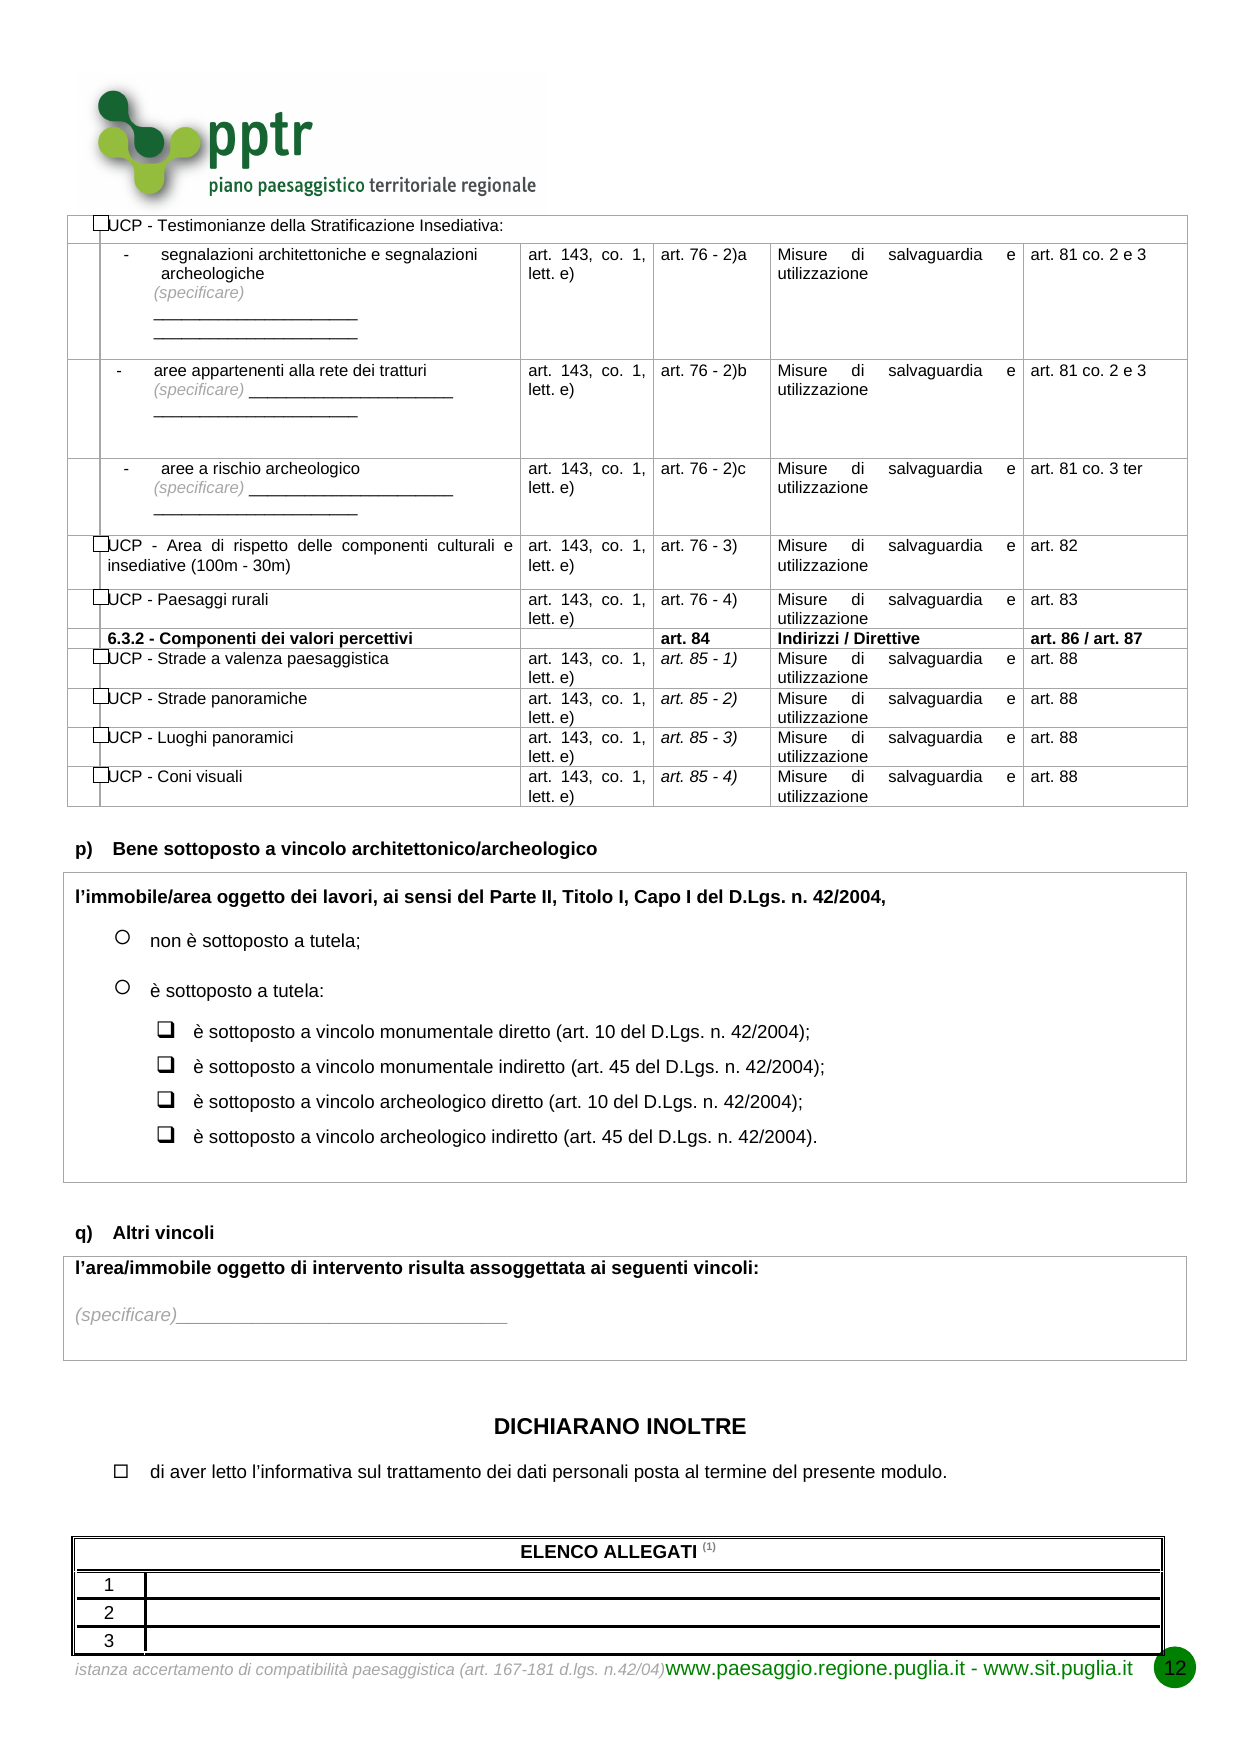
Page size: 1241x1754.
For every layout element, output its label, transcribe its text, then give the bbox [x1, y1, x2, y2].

table_cell art. 81 co. 3 ter [1024, 459, 1187, 535]
table_cell art. 143, co. 1, lett. e) [521, 689, 653, 727]
table_cell art. 143, co. 1, lett. e) [521, 590, 653, 628]
table_cell [68, 629, 99, 648]
subtitle DICHIARANO INOLTRE [75, 1413, 1165, 1439]
table_cell UCP - Testimonianze della Stratificazione Insediativa: [101, 216, 1187, 243]
table_cell Misure di salvaguardia e utilizzazione [771, 689, 1023, 727]
table_cell [68, 244, 99, 359]
table_cell art. 88 [1024, 649, 1187, 687]
table_cell [68, 360, 99, 457]
table_cell art. 81 co. 2 e 3 [1024, 360, 1187, 457]
table_cell Indirizzi / Direttive [771, 629, 1023, 648]
table_cell segnalazioni architettoniche e segnalazioni archeologiche (specificare) ______________________ ______________________ [101, 244, 520, 359]
table_cell art. 143, co. 1, lett. e) [521, 767, 653, 806]
table_cell 1 [75, 1569, 144, 1597]
table_header l’area/immobile oggetto di intervento risulta assoggettata ai seguenti vincoli: (specificare)__________________________ [64, 1257, 1186, 1360]
list di aver letto l’informativa sul trattamento dei dati personali posta al termine del presente modulo. [112, 1461, 1165, 1483]
table_cell art. 76 - 2)b [654, 360, 770, 457]
table_cell [68, 459, 99, 535]
table_cell [68, 590, 99, 628]
table_cell art. 85 - 3) [654, 728, 770, 766]
table_cell UCP - Strade a valenza paesaggistica [101, 649, 520, 687]
table_cell Misure di salvaguardia e utilizzazione [771, 590, 1023, 628]
table_cell art. 76 - 4) [654, 590, 770, 628]
table_cell Misure di salvaguardia e utilizzazione [771, 767, 1023, 806]
table_cell art. 76 - 3) [654, 536, 770, 588]
table_cell art. 88 [1024, 689, 1187, 727]
table_cell art. 84 [654, 629, 770, 648]
table_cell UCP - Area di rispetto delle componenti culturali e insediative (100m - 30m) [101, 536, 520, 588]
table_cell [147, 1597, 1161, 1625]
table_header l’immobile/area oggetto dei lavori, ai sensi del Parte II, Titolo I, Capo I del D.Lgs. n. 42/2004, non è sottoposto a tutela; è sottoposto a tutela: è sottoposto a vincolo monumentale diretto (art. 10 del D.Lgs. n. 42/2004); è sottoposto a vincolo monumentale indiretto (art. 45 del D.Lgs. n. 42/2004); è sottoposto a vincolo archeologico diretto (art. 10 del D.Lgs. n. 42/2004); è sottoposto a vincolo archeologico indiretto (art. 45 del D.Lgs. n. 42/2004). [64, 873, 1186, 1182]
table_cell art. 76 - 2)a [654, 244, 770, 359]
table_cell [68, 649, 99, 687]
table_cell art. 76 - 2)c [654, 459, 770, 535]
table_cell aree appartenenti alla rete dei tratturi (specificare) ______________________ ______________________ [101, 360, 520, 457]
picture [75, 73, 547, 215]
table_cell art. 143, co. 1, lett. e) [521, 649, 653, 687]
table_cell art. 143, co. 1, lett. e) [521, 459, 653, 535]
table_cell [68, 767, 99, 806]
table_cell art. 81 co. 2 e 3 [1024, 244, 1187, 359]
table_cell art. 85 - 2) [654, 689, 770, 727]
table_cell Misure di salvaguardia e utilizzazione [771, 459, 1023, 535]
table_cell art. 86 / art. 87 [1024, 629, 1187, 648]
table_cell art. 82 [1024, 536, 1187, 588]
table_cell art. 143, co. 1, lett. e) [521, 244, 653, 359]
table_cell art. 85 - 1) [654, 649, 770, 687]
list Bene sottoposto a vincolo architettonico/archeologico [75, 838, 1165, 860]
table_cell art. 143, co. 1, lett. e) [521, 728, 653, 766]
table_cell 2 [75, 1597, 144, 1625]
table_cell 3 [75, 1625, 145, 1653]
table_cell art. 143, co. 1, lett. e) [521, 360, 653, 457]
list Altri vincoli [75, 1221, 1165, 1243]
table_cell UCP - Paesaggi rurali [101, 590, 520, 628]
table_cell Misure di salvaguardia e utilizzazione [771, 244, 1023, 359]
table_cell aree a rischio archeologico (specificare) ______________________ ______________________ [101, 459, 520, 535]
table_cell art. 85 - 4) [654, 767, 770, 806]
table_cell UCP - Coni visuali [101, 767, 520, 806]
table_cell [68, 216, 99, 243]
table_cell [68, 689, 99, 727]
table_cell art. 88 [1024, 728, 1187, 766]
table_cell [68, 536, 99, 588]
table_cell Misure di salvaguardia e utilizzazione [771, 536, 1023, 588]
table_cell UCP - Strade panoramiche [101, 689, 520, 727]
table_cell [145, 1625, 1161, 1653]
table_cell Misure di salvaguardia e utilizzazione [771, 360, 1023, 457]
table_cell UCP - Luoghi panoramici [101, 728, 520, 766]
table_cell [147, 1569, 1162, 1597]
table_header ELENCO ALLEGATI (1) [75, 1539, 1161, 1569]
table_cell art. 143, co. 1, lett. e) [521, 536, 653, 588]
table_cell [68, 728, 99, 766]
table_cell 6.3.2 - Componenti dei valori percettivi [101, 629, 520, 648]
table_cell Misure di salvaguardia e utilizzazione [771, 649, 1023, 687]
table_cell Misure di salvaguardia e utilizzazione [771, 728, 1023, 766]
table_cell [521, 629, 653, 648]
table_cell art. 83 [1024, 590, 1187, 628]
table_cell art. 88 [1024, 767, 1187, 806]
